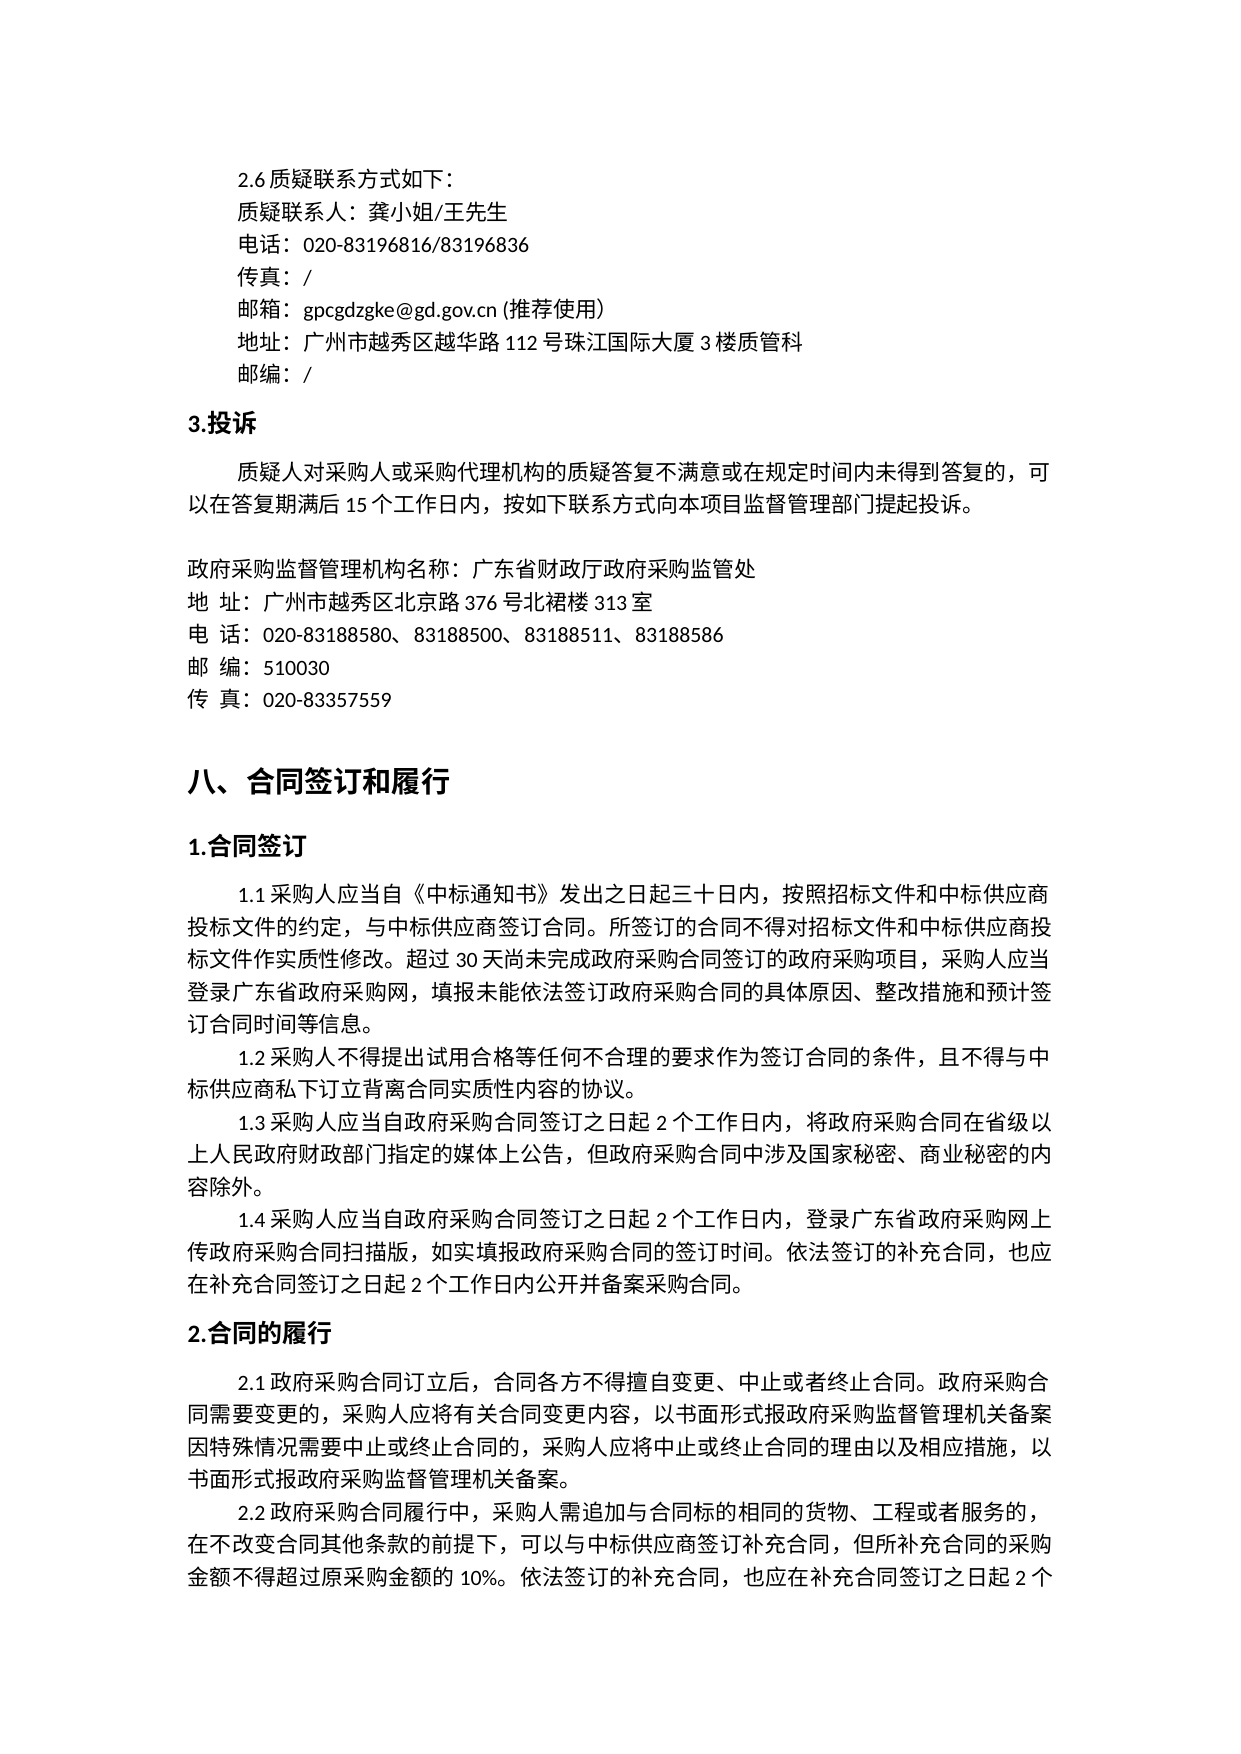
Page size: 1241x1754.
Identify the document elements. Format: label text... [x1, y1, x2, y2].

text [187, 1494, 1053, 1592]
text 电 话：020-83188580、83188500、83188511、83188586 [187, 617, 1053, 649]
text 2.6质疑联系方式如下： [187, 162, 1053, 194]
text 邮箱：gpcgdzgke@gd.gov.cn (推荐使用） [187, 292, 1053, 324]
text 邮编：/ [187, 357, 1053, 389]
text 电话：020-83196816/83196836 [187, 227, 1053, 259]
text 1.3采购人应当自政府采购合同签订之日起2个工作日内，将政府采购合同在省级以上人民政府财政部门指定的媒体上公告，但政府采购合同中涉及国家秘密、商业秘密的内容除外。 [187, 1104, 1053, 1202]
text 质疑联系人：龚小姐/王先生 [187, 194, 1053, 227]
text 3.投诉 [187, 389, 1053, 454]
text 地址：广州市越秀区越华路112号珠江国际大厦3楼质管科 [187, 324, 1053, 357]
text 政府采购监督管理机构名称：广东省财政厅政府采购监管处 [187, 552, 1053, 584]
text 传真：/ [187, 259, 1053, 292]
text 1.合同签订 [187, 812, 1053, 877]
text 邮 编：510030 [187, 649, 1053, 682]
text 1.1采购人应当自《中标通知书》发出之日起三十日内，按照招标文件和中标供应商投标文件的约定，与中标供应商签订合同。所签订的合同不得对招标文件和中标供应商投标文件作实质性修改。超过30天尚未完成政府采购合同签订的政府采购项目，采购人应当登录广东省政府采购网，填报未能依法签订政府采购合同的具体原因、整改措施和预计签订合同时间等信息。 [187, 877, 1053, 1039]
text 1.2采购人不得提出试用合格等任何不合理的要求作为签订合同的条件，且不得与中标供应商私下订立背离合同实质性内容的协议。 [187, 1039, 1053, 1104]
text 地 址：广州市越秀区北京路376号北裙楼313室 [187, 584, 1053, 617]
text 传 真：020-83357559 [187, 682, 1053, 714]
text 质疑人对采购人或采购代理机构的质疑答复不满意或在规定时间内未得到答复的，可以在答复期满后15个工作日内，按如下联系方式向本项目监督管理部门提起投诉。 [187, 454, 1053, 519]
text 2.1政府采购合同订立后，合同各方不得擅自变更、中止或者终止合同。政府采购合同需要变更的，采购人应将有关合同变更内容，以书面形式报政府采购监督管理机关备案；因特殊情况需要中止或终止合同的，采购人应将中止或终止合同的理由以及相应措施，以书面形式报政府采购监督管理机关备案。 [187, 1364, 1053, 1494]
text 2.合同的履行 [187, 1299, 1053, 1364]
text 八、合同签订和履行 [187, 747, 1053, 812]
text 1.4采购人应当自政府采购合同签订之日起2个工作日内，登录广东省政府采购网上传政府采购合同扫描版，如实填报政府采购合同的签订时间。依法签订的补充合同，也应在补充合同签订之日起2个工作日内公开并备案采购合同。 [187, 1202, 1053, 1299]
